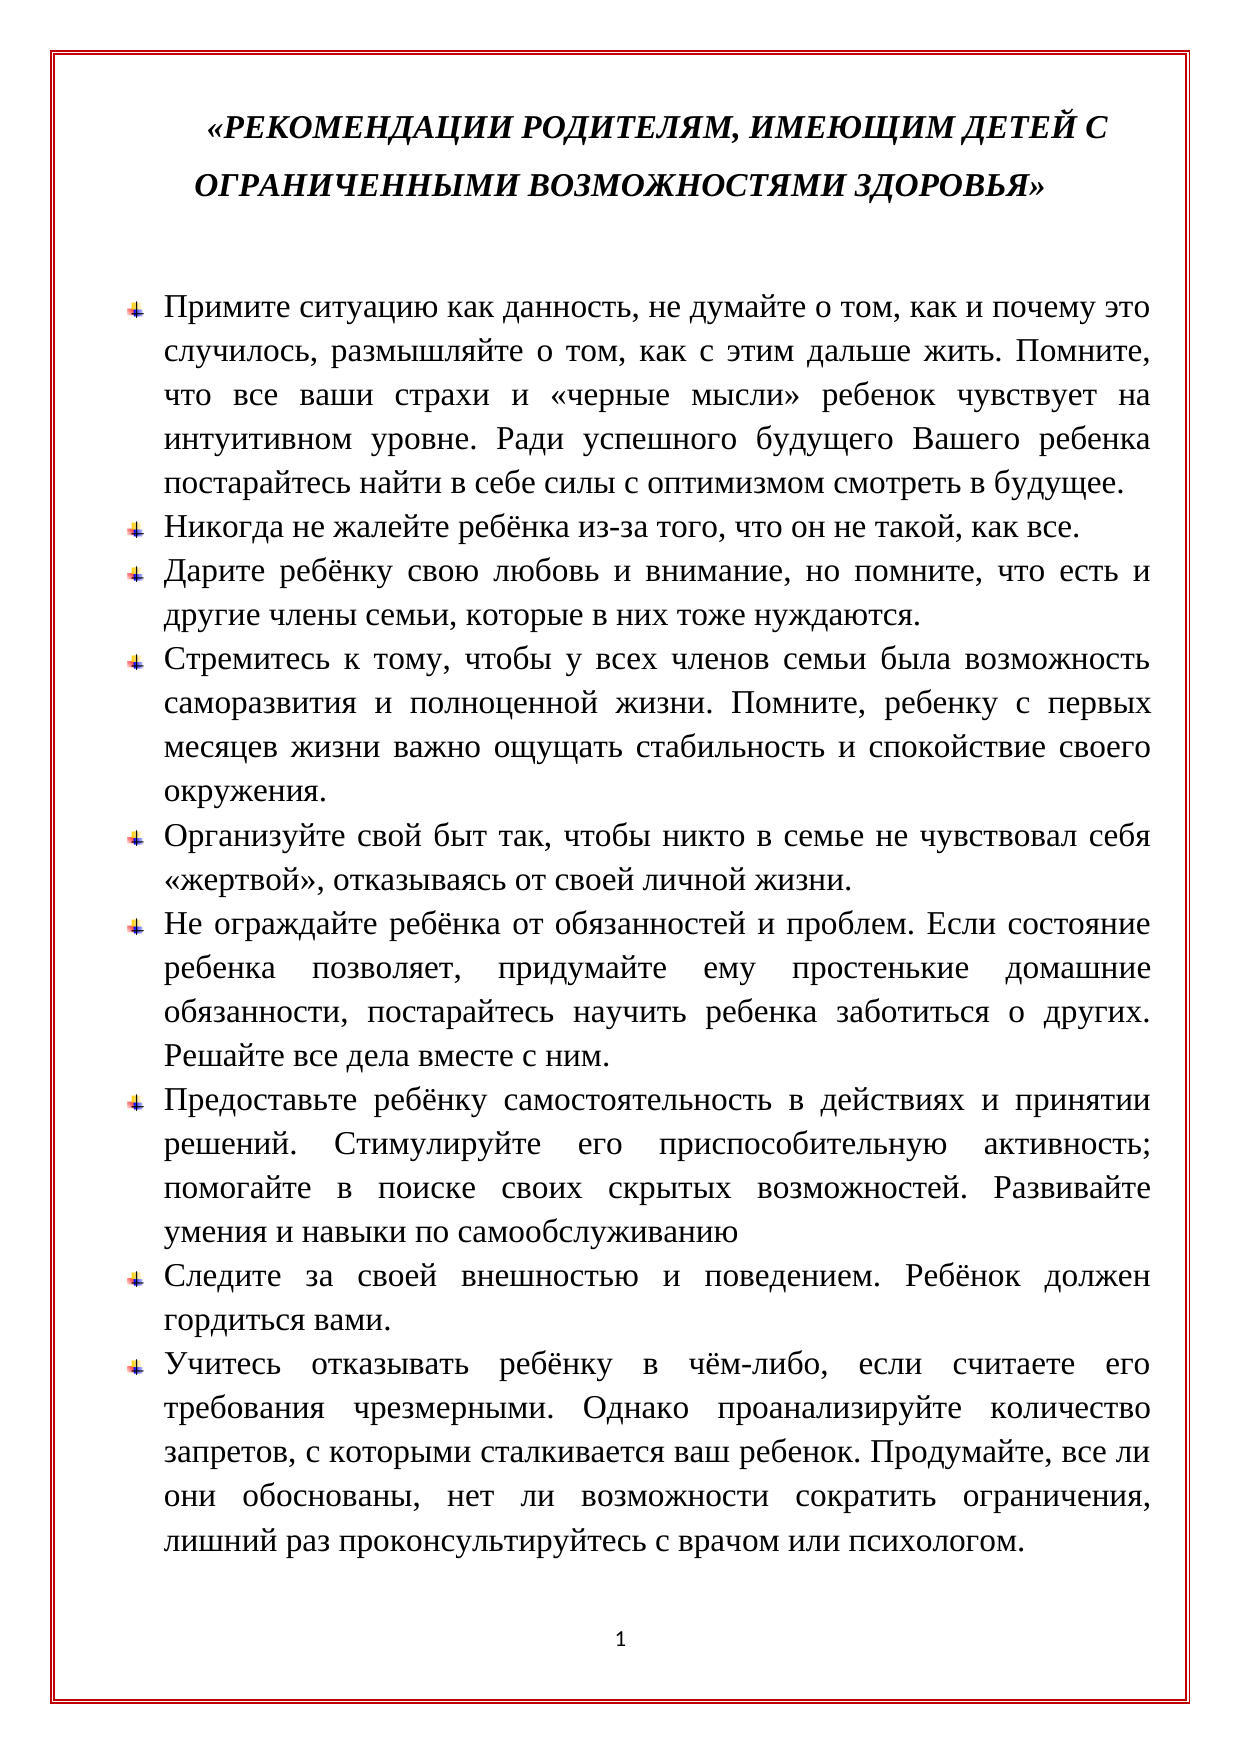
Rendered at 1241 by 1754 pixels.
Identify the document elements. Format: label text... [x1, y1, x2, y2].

picture [127, 653, 144, 670]
picture [127, 1358, 144, 1375]
list Стремитесь к тому, чтобы у всех членов семьи была возможность саморазвития и полноценной жизни. Помните, ребенку с первых месяцев жизни важно ощущать стабильность и спокойствие своего окружения. [126, 638, 1152, 809]
text «РЕКОМЕНДАЦИИ РОДИТЕЛЯМ, ИМЕЮЩИМ ДЕТЕЙ С ОГРАНИЧЕННЫМИ ВОЗМОЖНОСТЯМИ ЗДОРОВЬЯ» [89, 107, 1152, 203]
list Дарите ребёнку свою любовь и внимание, но помните, что есть и другие члены семьи, которые в них тоже нуждаются. [126, 550, 1152, 633]
list Следите за своей внешностью и поведением. Ребёнок должен гордиться вами. [126, 1255, 1152, 1338]
picture [127, 829, 144, 846]
picture [127, 917, 144, 935]
list Учитесь отказывать ребёнку в чём-либо, если считаете его требования чрезмерными. Однако проанализируйте количество запретов, с которыми сталкивается ваш ребенок. Продумайте, все ли они обоснованы, нет ли возможности сократить ограничения, лишний раз проконсультируйтесь с врачом или психологом. [126, 1343, 1152, 1558]
picture [127, 300, 144, 318]
list Организуйте свой быт так, чтобы никто в семье не чувствовал себя «жертвой», отказываясь от своей личной жизни. [126, 815, 1152, 897]
list Примите ситуацию как данность, не думайте о том, как и почему это случилось, размышляйте о том, как с этим дальше жить. Помните, что все ваши страхи и «черные мысли» ребенок чувствует на интуитивном уровне. Ради успешного будущего Вашего ребенка постарайтесь найти в себе силы с оптимизмом смотреть в будущее. [126, 286, 1152, 501]
picture [127, 565, 144, 582]
list Предоставьте ребёнку самостоятельность в действиях и принятии решений. Стимулируйте его приспособительную активность; помогайте в поиске своих скрытых возможностей. Развивайте умения и навыки по самообслуживанию [126, 1079, 1152, 1250]
picture [127, 1093, 144, 1111]
picture [127, 1270, 144, 1287]
list Не ограждайте ребёнка от обязанностей и проблем. Если состояние ребенка позволяет, придумайте ему простенькие домашние обязанности, постарайтесь научить ребенка заботиться о других. Решайте все дела вместе с ним. [126, 903, 1152, 1073]
picture [127, 520, 144, 538]
list Никогда не жалейте ребёнка из-за того, что он не такой, как все. [126, 506, 1152, 545]
